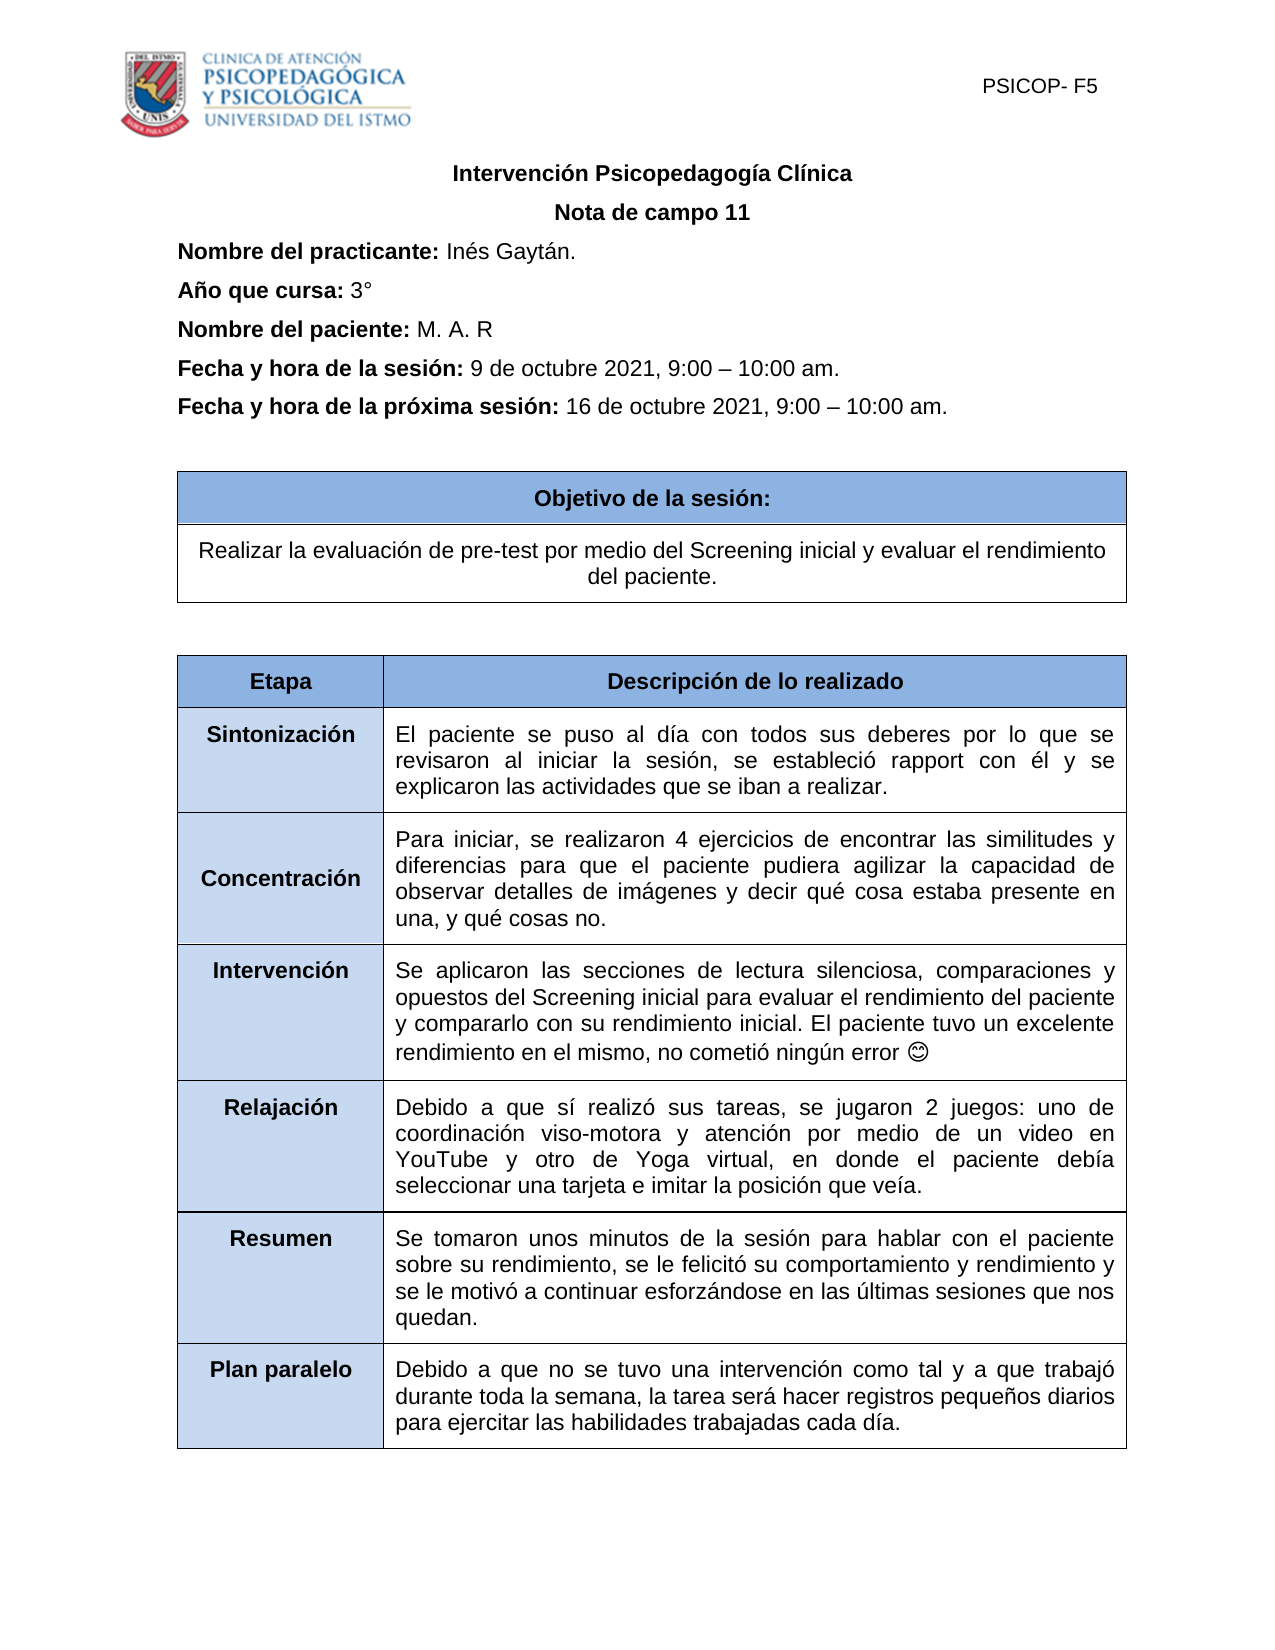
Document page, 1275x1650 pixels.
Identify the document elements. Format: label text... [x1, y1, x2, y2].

table_cell Relajación [178, 1081, 383, 1211]
table_header Etapa [178, 656, 383, 707]
text Nombre del paciente: M. A. R [177, 316, 1127, 342]
text Fecha y hora de la sesión: 9 de octubre 2021, 9:00 – 10:00 am. [177, 354, 1127, 381]
table_header Objetivo de la sesión: [178, 472, 1126, 523]
text Fecha y hora de la próxima sesión: 16 de octubre 2021, 9:00 – 10:00 am. [177, 393, 1127, 420]
table_cell Plan paralelo [178, 1344, 383, 1448]
table_cell Se aplicaron las secciones de lectura silenciosa, comparaciones y opuestos del Screening inicial para evaluar el rendimiento del paciente y compararlo con su rendimiento inicial. El paciente tuvo un excelente rendimiento en el mismo, no cometió ningún error [384, 945, 1126, 1080]
text Año que cursa: 3° [177, 277, 1127, 303]
picture [65, 20, 437, 148]
table_header Descripción de lo realizado [384, 656, 1126, 707]
table_cell Se tomaron unos minutos de la sesión para hablar con el paciente sobre su rendimiento, se le felicitó su comportamiento y rendimiento y se le motivó a continuar esforzándose en las últimas sesiones que nos quedan. [384, 1213, 1126, 1343]
table_cell Debido a que no se tuvo una intervención como tal y a que trabajó durante toda la semana, la tarea será hacer registros pequeños diarios para ejercitar las habilidades trabajadas cada día. [384, 1344, 1126, 1448]
text Nota de campo 11 [177, 199, 1127, 225]
text Intervención Psicopedagogía Clínica [177, 160, 1127, 187]
table_cell El paciente se puso al día con todos sus deberes por lo que se revisaron al iniciar la sesión, se estableció rapport con él y se explicaron las actividades que se iban a realizar. [384, 708, 1126, 812]
table_cell Resumen [178, 1213, 383, 1343]
table_cell Para iniciar, se realizaron 4 ejercicios de encontrar las similitudes y diferencias para que el paciente pudiera agilizar la capacidad de observar detalles de imágenes y decir qué cosa estaba presente en una, y qué cosas no. [384, 813, 1126, 943]
table_cell Debido a que sí realizó sus tareas, se jugaron 2 juegos: uno de coordinación viso-motora y atención por medio de un video en YouTube y otro de Yoga virtual, en donde el paciente debía seleccionar una tarjeta e imitar la posición que veía. [384, 1081, 1126, 1211]
table_cell Realizar la evaluación de pre-test por medio del Screening inicial y evaluar el rendimiento del paciente. [178, 525, 1126, 602]
text Nombre del practicante: Inés Gaytán. [177, 238, 1127, 264]
table_cell Sintonización [178, 708, 383, 812]
table_cell Intervención [178, 945, 383, 1080]
table_cell Concentración [178, 813, 383, 943]
